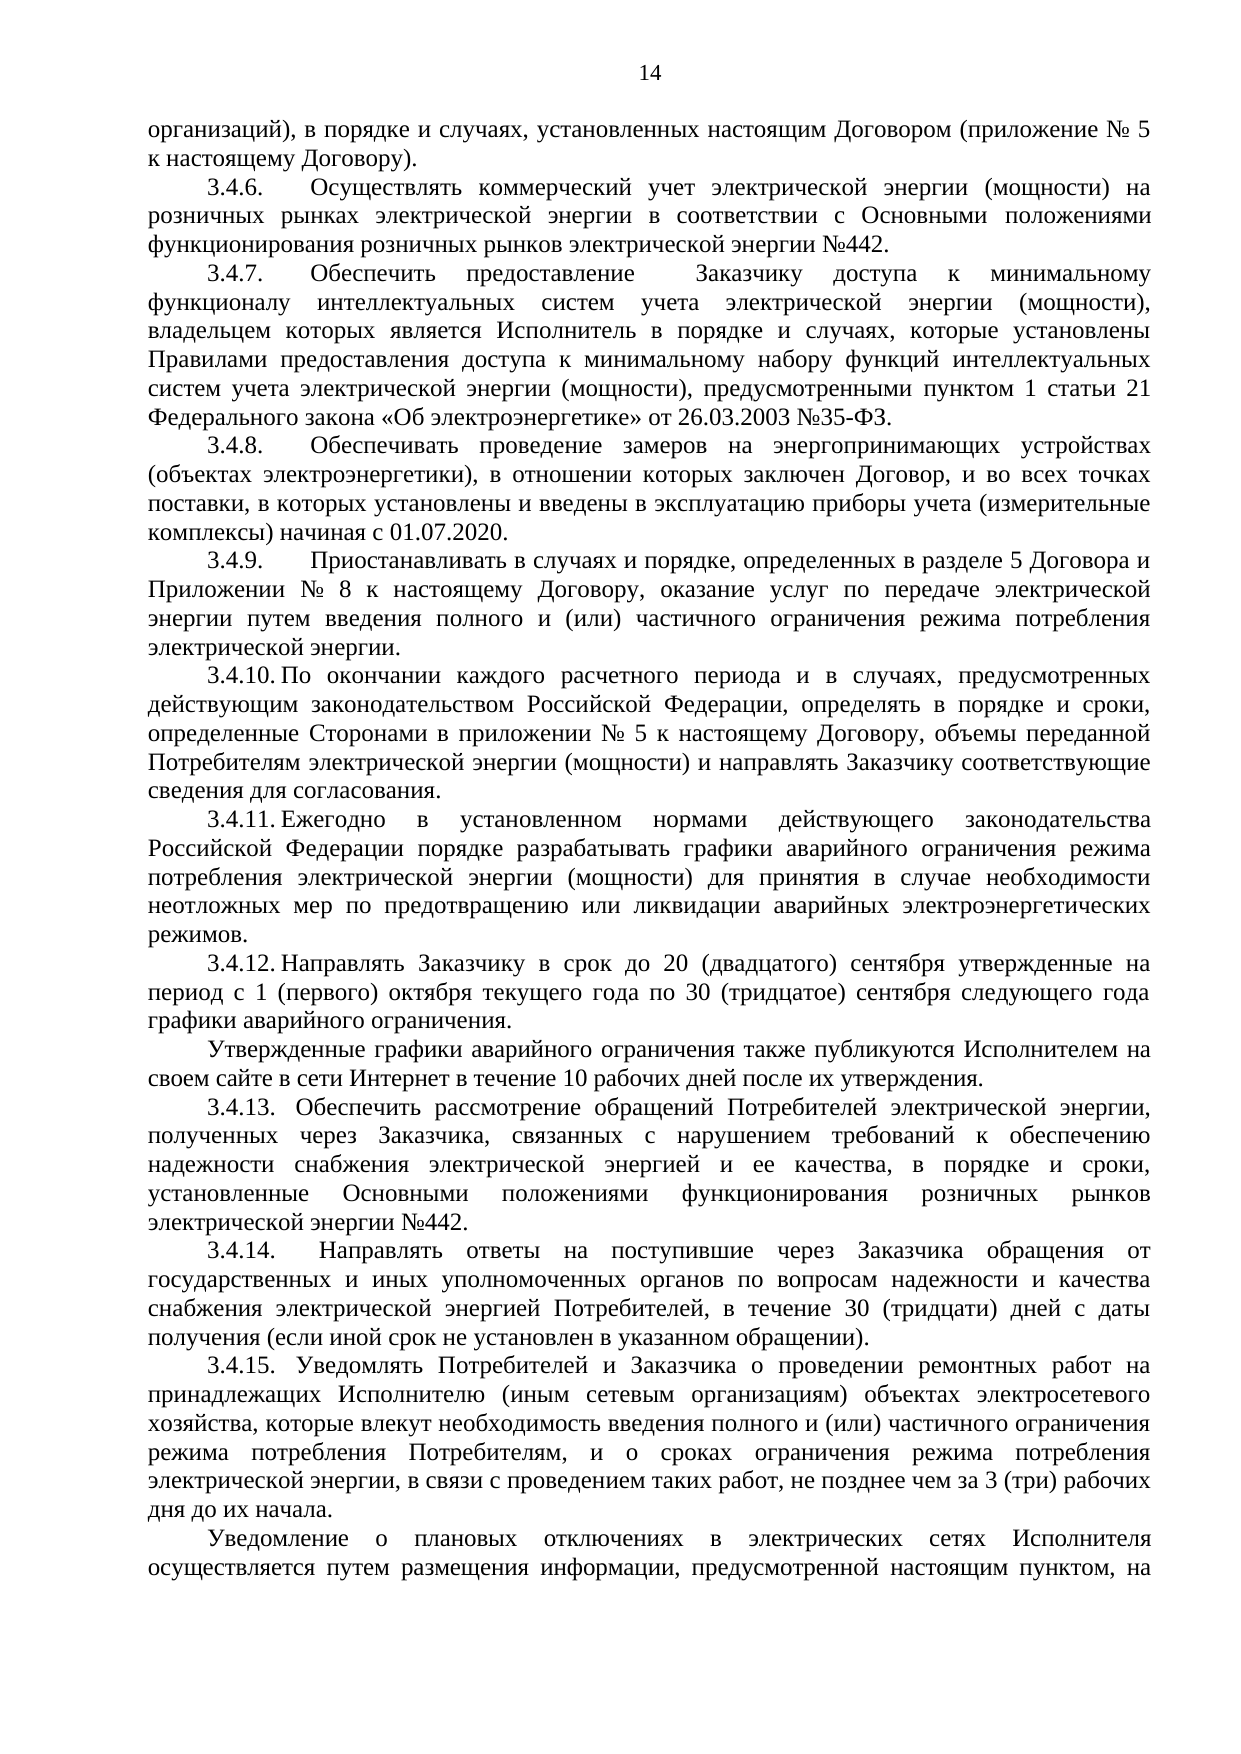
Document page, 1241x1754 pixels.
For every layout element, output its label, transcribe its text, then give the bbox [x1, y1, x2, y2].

text Обеспечить предоставление Заказчику доступа к минимальному функционалу интеллектуальных систем учета электрической энергии (мощности), владельцем которых является Исполнитель в порядке и случаях, которые установлены Правилами предоставления доступа к минимальному набору функций интеллектуальных систем учета электрической энергии (мощности), предусмотренными пунктом 1 статьи 21 Федерального закона «Об электроэнергетике» от 26.03.2003 №35-ФЗ. [148, 258, 1152, 430]
text Направлять Заказчику в срок до 20 (двадцатого) сентября утвержденные на период с 1 (первого) октября текущего года по 30 (тридцатое) сентября следующего года графики аварийного ограничения. [148, 948, 1152, 1034]
text Обеспечить рассмотрение обращений Потребителей электрической энергии, полученных через Заказчика, связанных с нарушением требований к обеспечению надежности снабжения электрической энергией и ее качества, в порядке и сроки, установленные Основными положениями функционирования розничных рынков электрической энергии №442. [148, 1092, 1152, 1235]
text Ежегодно в установленном нормами действующего законодательства Российской Федерации порядке разрабатывать графики аварийного ограничения режима потребления электрической энергии (мощности) для принятия в случае необходимости неотложных мер по предотвращению или ликвидации аварийных электроэнергетических режимов. [148, 804, 1152, 948]
text Обеспечивать проведение замеров на энергопринимающих устройствах (объектах электроэнергетики), в отношении которых заключен Договор, и во всех точках поставки, в которых установлены и введены в эксплуатацию приборы учета (измерительные комплексы) начиная с 01.07.2020. [148, 430, 1152, 545]
text Утвержденные графики аварийного ограничения также публикуются Исполнителем на своем сайте в сети Интернет в течение 10 рабочих дней после их утверждения. [148, 1034, 1152, 1092]
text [148, 114, 1152, 172]
text Направлять ответы на поступившие через Заказчика обращения от государственных и иных уполномоченных органов по вопросам надежности и качества снабжения электрической энергией Потребителей, в течение 30 (тридцати) дней с даты получения (если иной срок не установлен в указанном обращении). [148, 1235, 1152, 1350]
text По окончании каждого расчетного периода и в случаях, предусмотренных действующим законодательством Российской Федерации, определять в порядке и сроки, определенные Сторонами в приложении № 5 к настоящему Договору, объемы переданной Потребителям электрической энергии (мощности) и направлять Заказчику соответствующие сведения для согласования. [148, 660, 1152, 804]
text Приостанавливать в случаях и порядке, определенных в разделе 5 Договора и Приложении № 8 к настоящему Договору, оказание услуг по передаче электрической энергии путем введения полного и (или) частичного ограничения режима потребления электрической энергии. [148, 545, 1152, 660]
text Уведомлять Потребителей и Заказчика о проведении ремонтных работ на принадлежащих Исполнителю (иным сетевым организациям) объектах электросетевого хозяйства, которые влекут необходимость введения полного и (или) частичного ограничения режима потребления Потребителям, и о сроках ограничения режима потребления электрической энергии, в связи с проведением таких работ, не позднее чем за 3 (три) рабочих дня до их начала. [148, 1350, 1152, 1523]
text Осуществлять коммерческий учет электрической энергии (мощности) на розничных рынках электрической энергии в соответствии с Основными положениями функционирования розничных рынков электрической энергии №442. [148, 172, 1152, 258]
